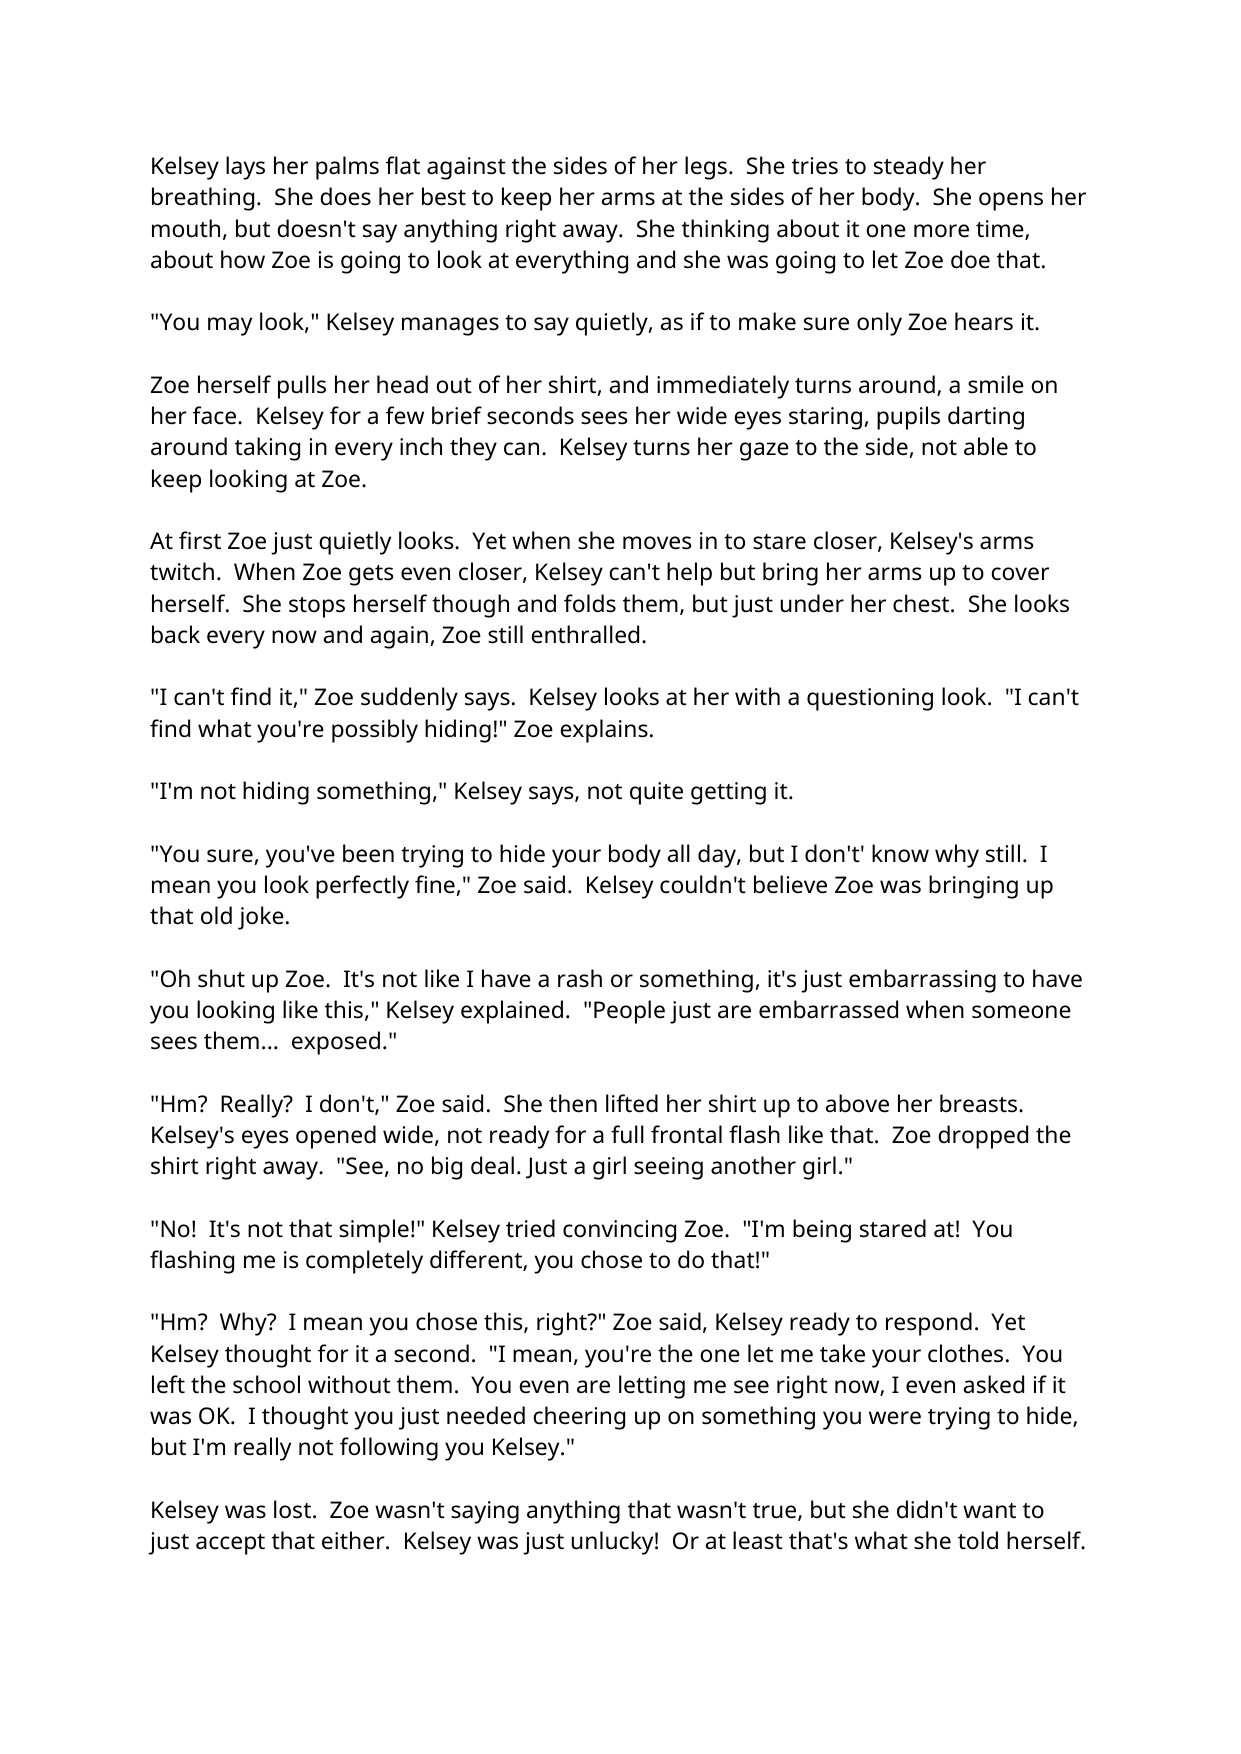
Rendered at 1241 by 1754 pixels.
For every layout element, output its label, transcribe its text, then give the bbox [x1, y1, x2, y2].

text "You may look," Kelsey manages to say quietly, as if to make sure only Zoe hears it. [150, 306, 1090, 337]
text "You sure, you've been trying to hide your body all day, but I don't' know why still. I mean you look perfectly fine," Zoe said. Kelsey couldn't believe Zoe was bringing up that old joke. [150, 837, 1090, 931]
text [150, 1494, 1090, 1556]
text Zoe herself pulls her head out of her shirt, and immediately turns around, a smile on her face. Kelsey for a few brief seconds sees her wide eyes staring, pupils darting around taking in every inch they can. Kelsey turns her gaze to the side, not able to keep looking at Zoe. [150, 369, 1090, 494]
text "Hm? Why? I mean you chose this, right?" Zoe said, Kelsey ready to respond. Yet Kelsey thought for it a second. "I mean, you're the one let me take your clothes. You left the school without them. You even are letting me see right now, I even asked if it was OK. I thought you just needed cheering up on something you were trying to hide, but I'm really not following you Kelsey." [150, 1306, 1090, 1462]
text "I'm not hiding something," Kelsey says, not quite getting it. [150, 775, 1090, 806]
text "I can't find it," Zoe suddenly says. Kelsey looks at her with a questioning look. "I can't find what you're possibly hiding!" Zoe explains. [150, 681, 1090, 744]
text "Oh shut up Zoe. It's not like I have a rash or something, it's just embarrassing to have you looking like this," Kelsey explained. "People just are embarrassed when someone sees them... exposed." [150, 962, 1090, 1056]
text "Hm? Really? I don't," Zoe said. She then lifted her shirt up to above her breasts. Kelsey's eyes opened wide, not ready for a full frontal flash like that. Zoe dropped the shirt right away. "See, no big deal. Just a girl seeing another girl." [150, 1087, 1090, 1181]
text Kelsey lays her palms flat against the sides of her legs. She tries to steady her breathing. She does her best to keep her arms at the sides of her body. She opens her mouth, but doesn't say anything right away. She thinking about it one more time, about how Zoe is going to look at everything and she was going to let Zoe doe that. [150, 150, 1090, 275]
text At first Zoe just quietly looks. Yet when she moves in to stare closer, Kelsey's arms twitch. When Zoe gets even closer, Kelsey can't help but bring her arms up to cover herself. She stops herself though and folds them, but just under her chest. She looks back every now and again, Zoe still enthralled. [150, 525, 1090, 650]
text "No! It's not that simple!" Kelsey tried convincing Zoe. "I'm being stared at! You flashing me is completely different, you chose to do that!" [150, 1212, 1090, 1275]
